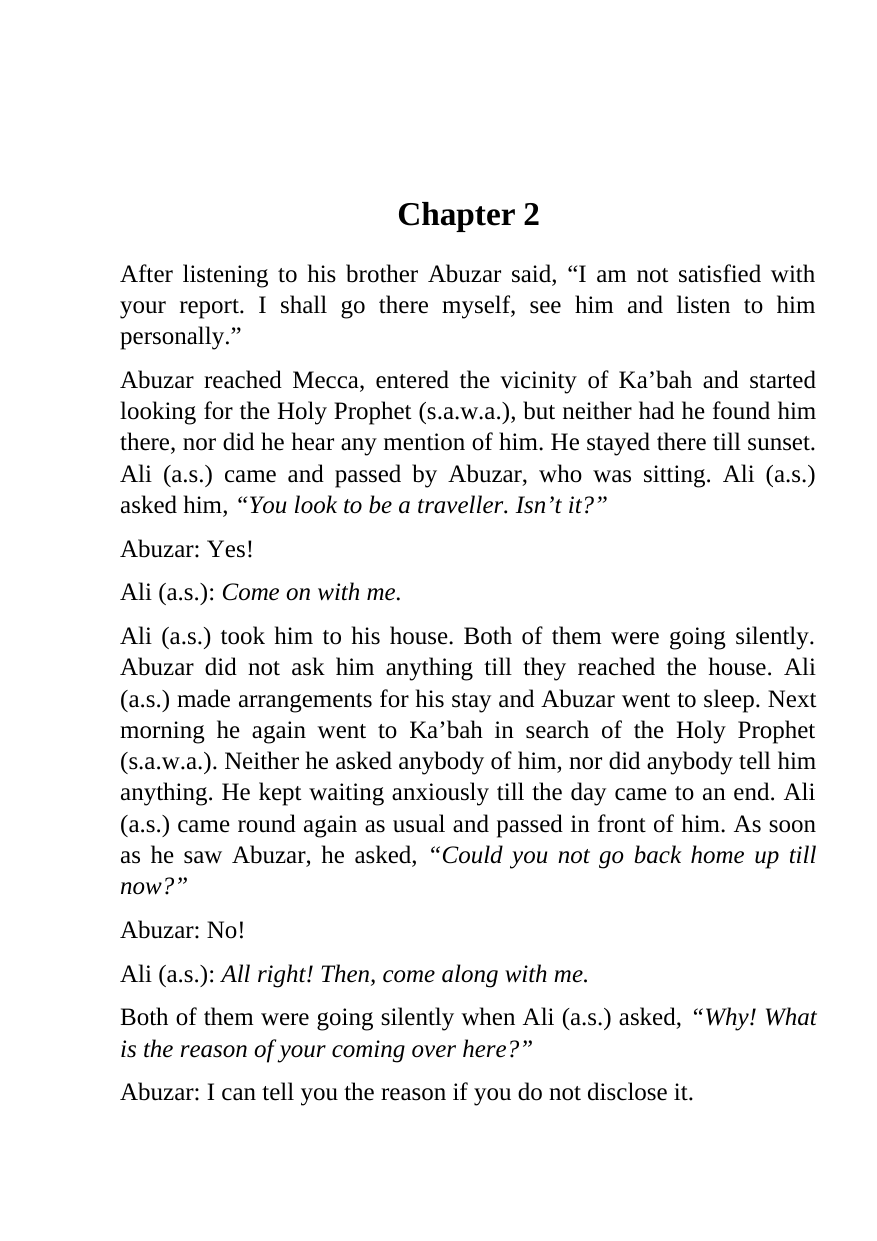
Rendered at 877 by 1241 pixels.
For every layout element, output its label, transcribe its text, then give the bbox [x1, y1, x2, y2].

text Ali (a.s.): Come on with me. [120, 576, 817, 607]
text Abuzar: I can tell you the reason if you do not disclose it. [120, 1076, 817, 1107]
text Abuzar: No! [120, 913, 817, 944]
text Ali (a.s.) took him to his house. Both of them were going silently. Abuzar did not ask him anything till they reached the house. Ali (a.s.) made arrangements for his stay and Abuzar went to sleep. Next morning he again went to Ka’bah in search of the Holy Prophet (s.a.w.a.). Neither he asked anybody of him, nor did anybody tell him anything. He kept waiting anxiously till the day came to an end. Ali (a.s.) came round again as usual and passed in front of him. As soon as he saw Abuzar, he asked, “Could you not go back home up till now?” [120, 619, 817, 901]
text Ali (a.s.): All right! Then, come along with me. [120, 957, 817, 988]
text Abuzar reached Mecca, entered the vicinity of Ka’bah and started looking for the Holy Prophet (s.a.w.a.), but neither had he found him there, nor did he hear any mention of him. He stayed there till sunset. Ali (a.s.) came and passed by Abuzar, who was sitting. Ali (a.s.) asked him, “You look to be a traveller. Isn’t it?” [120, 363, 817, 519]
text After listening to his brother Abuzar said, “I am not satisfied with your report. I shall go there myself, see him and listen to him personally.” [120, 257, 817, 351]
subtitle Chapter 2 [120, 194, 817, 232]
text Both of them were going silently when Ali (a.s.) asked, “Why! What is the reason of your coming over here?” [120, 1001, 817, 1063]
text Abuzar: Yes! [120, 532, 817, 563]
